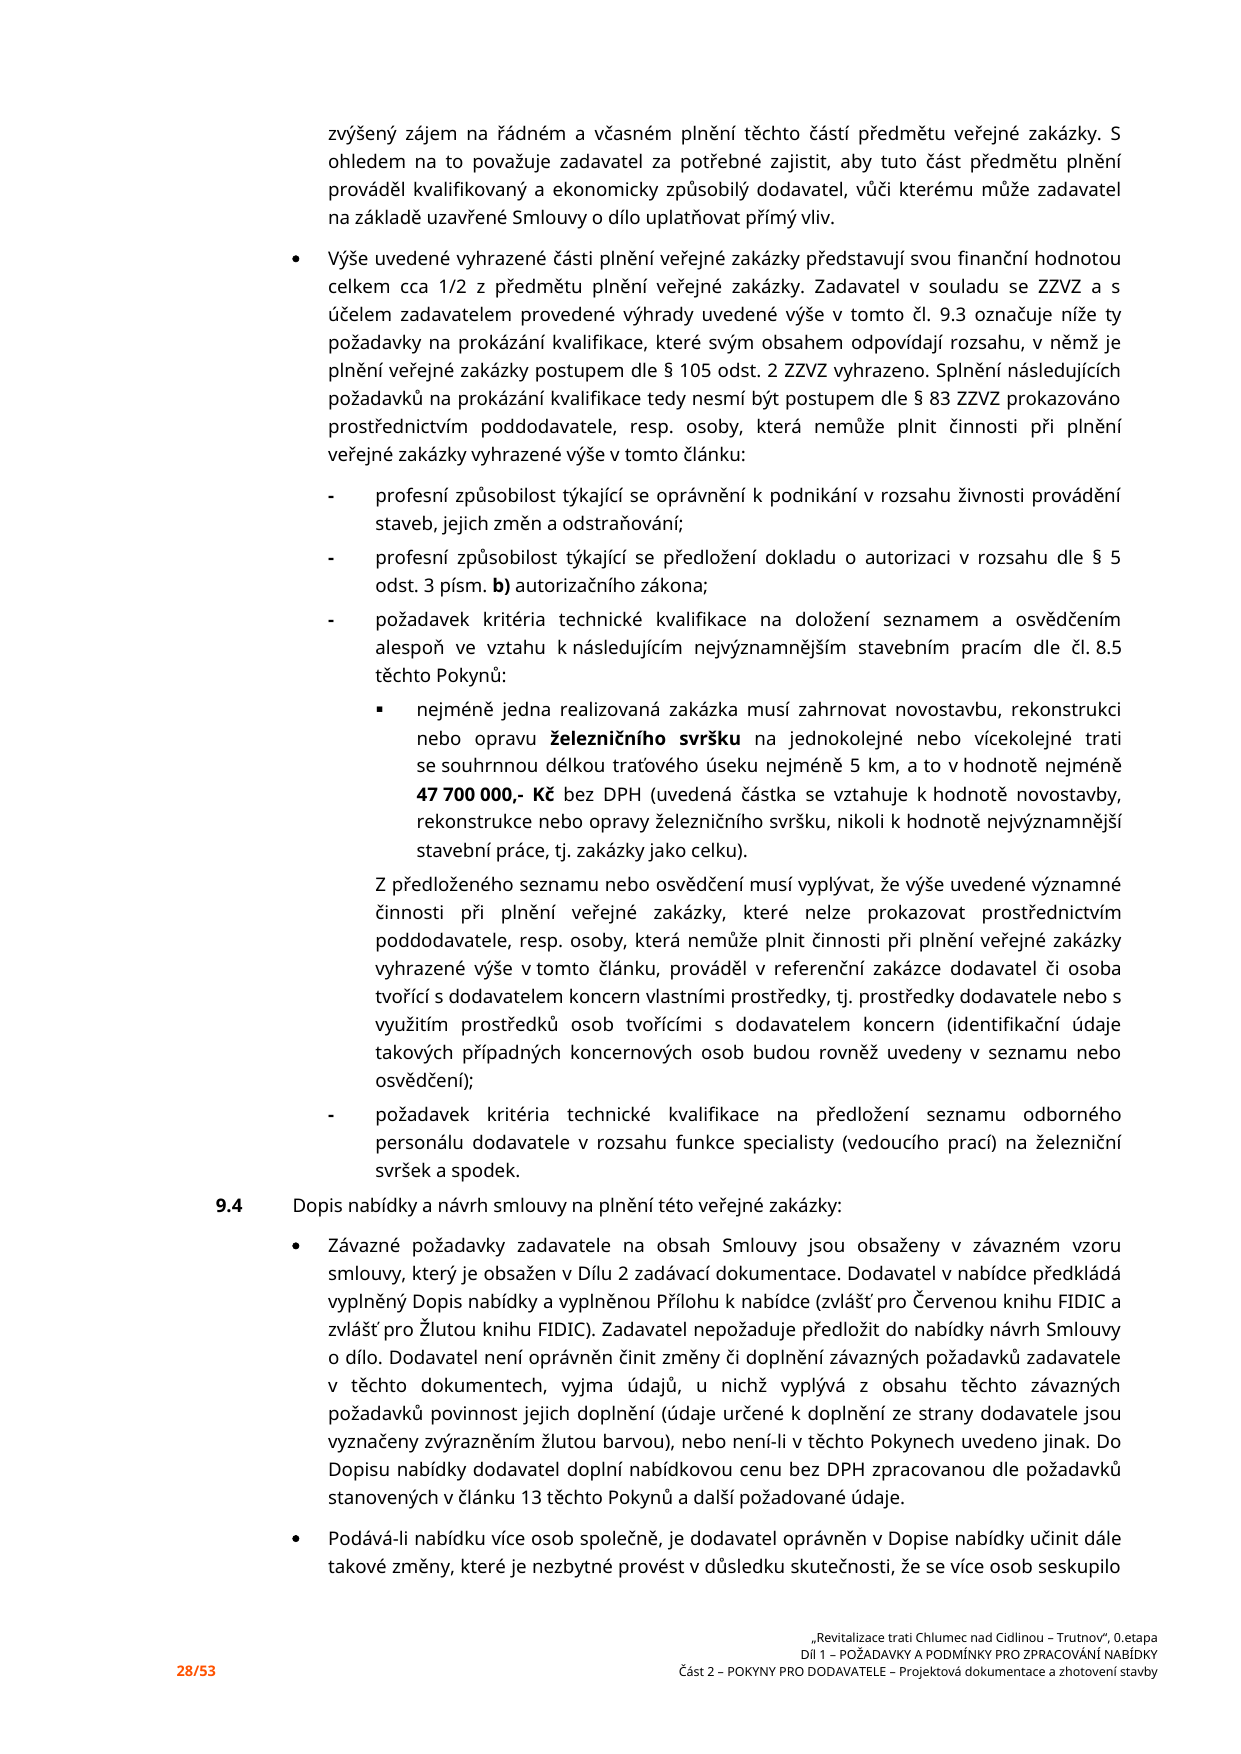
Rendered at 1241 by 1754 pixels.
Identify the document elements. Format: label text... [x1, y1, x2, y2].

text Závazné požadavky zadavatele na obsah Smlouvy jsou obsaženy v závazném vzoru smlouvy, který je obsažen v Dílu 2 zadávací dokumentace. Dodavatel v nabídce předkládá vyplněný Dopis nabídky a vyplněnou Přílohu k nabídce (zvlášť pro Červenou knihu FIDIC a zvlášť pro Žlutou knihu FIDIC). Zadavatel nepožaduje předložit do nabídky návrh Smlouvy o dílo. Dodavatel není oprávněn činit změny či doplnění závazných požadavků zadavatele v těchto dokumentech, vyjma údajů, u nichž vyplývá z obsahu těchto závazných požadavků povinnost jejich doplnění (údaje určené k doplnění ze strany dodavatele jsou vyznačeny zvýrazněním žlutou barvou), nebo není-li v těchto Pokynech uvedeno jinak. Do Dopisu nabídky dodavatel doplní nabídkovou cenu bez DPH zpracovanou dle požadavků stanovených v článku 13 těchto Pokynů a další požadované údaje. [292, 1232, 1122, 1510]
text požadavek kritéria technické kvalifikace na doložení seznamem a osvědčením alespoň ve vztahu k následujícím nejvýznamnějším stavebním pracím dle čl. 8.5 těchto Pokynů: [328, 606, 1122, 688]
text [292, 1525, 1122, 1579]
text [292, 121, 1122, 230]
text požadavek kritéria technické kvalifikace na předložení seznamu odborného personálu dodavatele v rozsahu funkce specialisty (vedoucího prací) na železniční svršek a spodek. [328, 1102, 1122, 1183]
text profesní způsobilost týkající se předložení dokladu o autorizaci v rozsahu dle § 5 odst. 3 písm. b) autorizačního zákona; [328, 544, 1122, 598]
list Z předloženého seznamu nebo osvědčení musí vyplývat, že výše uvedené významné činnosti při plnění veřejné zakázky, které nelze prokazovat prostřednictvím poddodavatele, resp. osoby, která nemůže plnit činnosti při plnění veřejné zakázky vyhrazené výše v tomto článku, prováděl v referenční zakázce dodavatel či osoba tvořící s dodavatelem koncern vlastními prostředky, tj. prostředky dodavatele nebo s využitím prostředků osob tvořícími s dodavatelem koncern (identifikační údaje takových případných koncernových osob budou rovněž uvedeny v seznamu nebo osvědčení); [375, 871, 1122, 1093]
text Dopis nabídky a návrh smlouvy na plnění této veřejné zakázky: [216, 1192, 1122, 1217]
text Výše uvedené vyhrazené části plnění veřejné zakázky představují svou finanční hodnotou celkem cca 1/2 z předmětu plnění veřejné zakázky. Zadavatel v souladu se ZZVZ a s účelem zadavatelem provedené výhrady uvedené výše v tomto čl. 9.3 označuje níže ty požadavky na prokázání kvalifikace, které svým obsahem odpovídají rozsahu, v němž je plnění veřejné zakázky postupem dle § 105 odst. 2 ZZVZ vyhrazeno. Splnění následujících požadavků na prokázání kvalifikace tedy nesmí být postupem dle § 83 ZZVZ prokazováno prostřednictvím poddodavatele, resp. osoby, která nemůže plnit činnosti při plnění veřejné zakázky vyhrazené výše v tomto článku: [292, 245, 1122, 467]
text profesní způsobilost týkající se oprávnění k podnikání v rozsahu živnosti provádění staveb, jejich změn a odstraňování; [328, 482, 1122, 535]
text nejméně jedna realizovaná zakázka musí zahrnovat novostavbu, rekonstrukci nebo opravu železničního svršku na jednokolejné nebo vícekolejné trati se souhrnnou délkou traťového úseku nejméně 5 km, a to v hodnotě nejméně 47 700 000,- Kč bez DPH (uvedená částka se vztahuje k hodnotě novostavby, rekonstrukce nebo opravy železničního svršku, nikoli k hodnotě nejvýznamnější stavební práce, tj. zakázky jako celku). [375, 697, 1122, 862]
